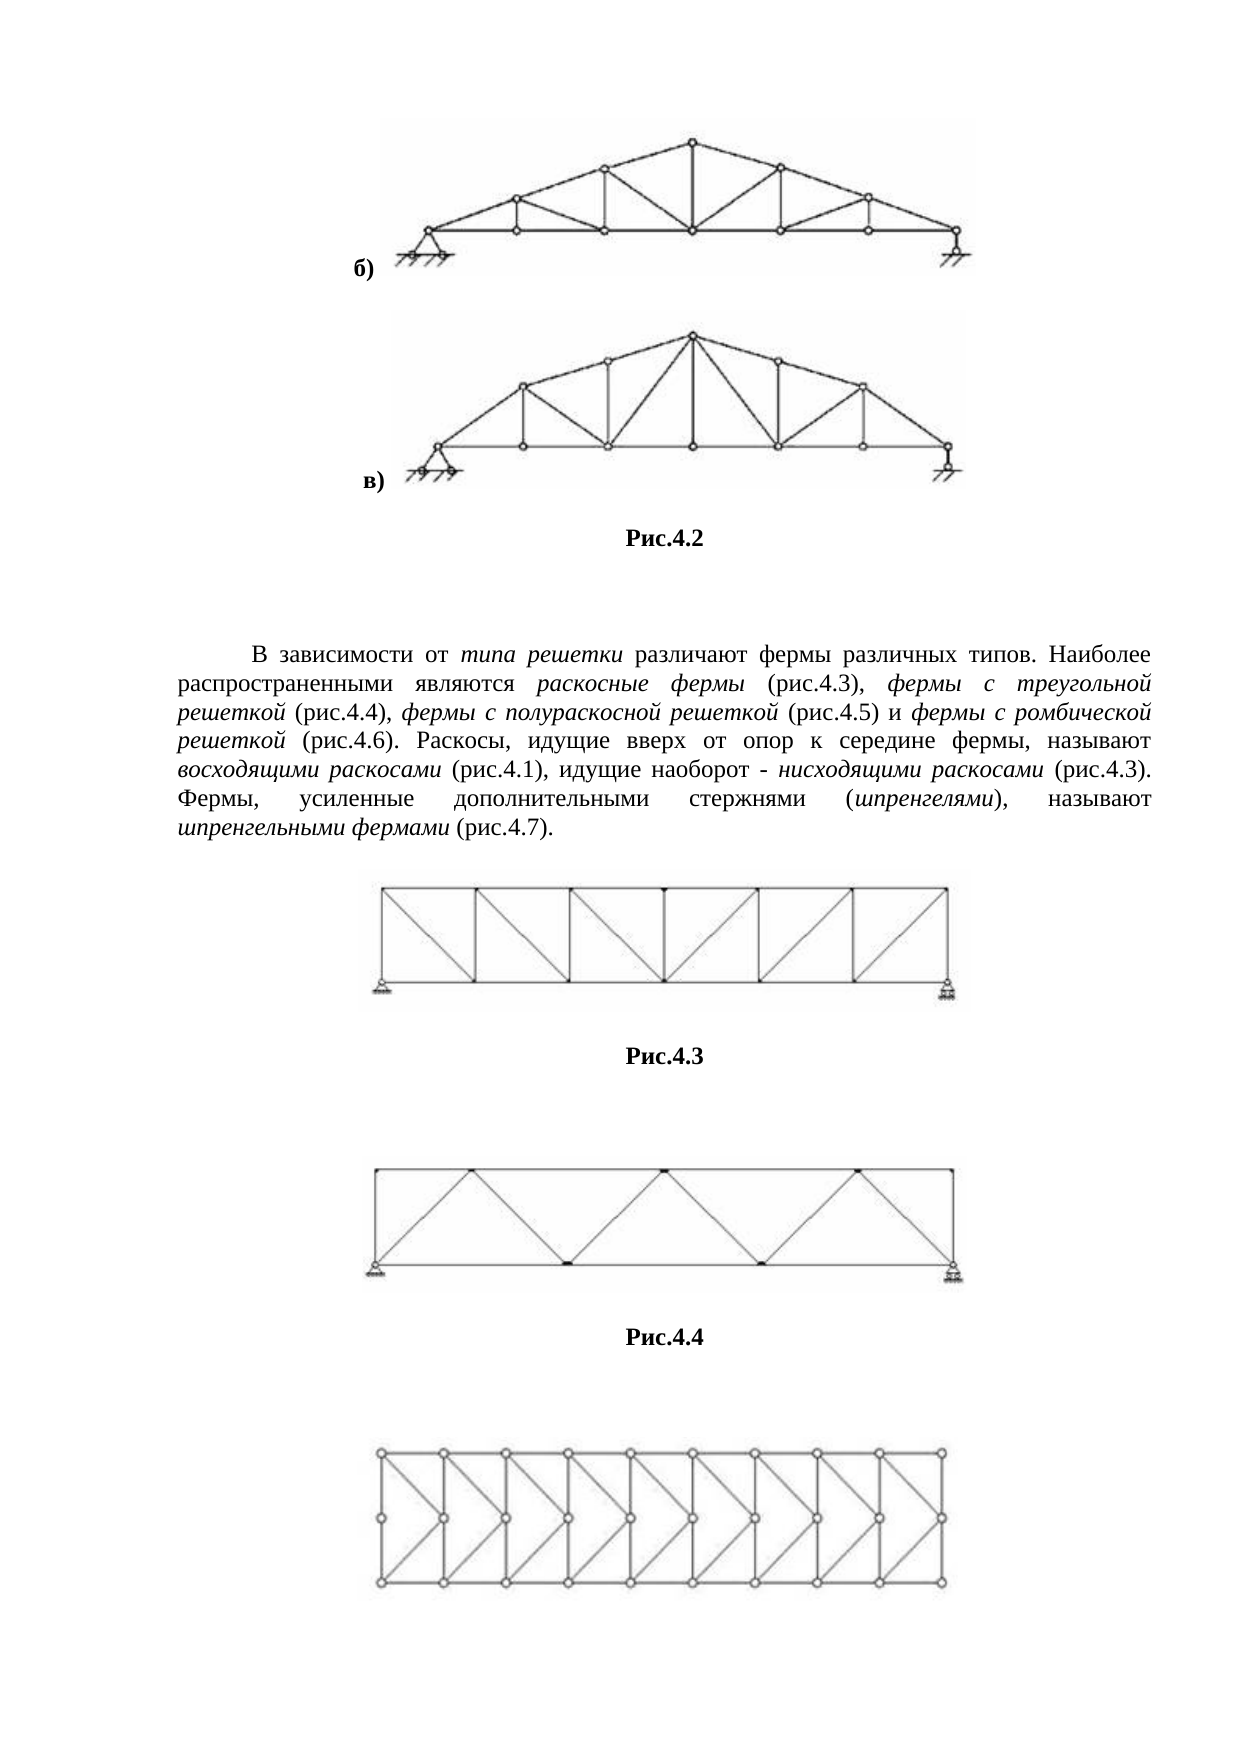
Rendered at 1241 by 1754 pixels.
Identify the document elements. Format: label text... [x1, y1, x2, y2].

picture [362, 1156, 967, 1293]
text Рис.4.3 [177, 1041, 1152, 1069]
text В зависимости от типа решетки различают фермы различных типов. Наиболее распространенными являются раскосные фермы (рис.4.3), фермы с треугольной решеткой (рис.4.4), фермы с полураскосной решеткой (рис.4.5) и фермы с ромбической решеткой (рис.4.6). Раскосы, идущие вверх от опор к середине фермы, называют восходящими раскосами (рис.4.1), идущие наоборот - нисходящими раскосами (рис.4.3). Фермы, усиленные дополнительными стержнями (шпренгелями), называют шпренгельными фермами (рис.4.7). [177, 639, 1152, 840]
picture [380, 118, 976, 276]
picture [391, 310, 967, 489]
text Рис.4.4 [177, 1322, 1152, 1351]
picture [357, 1437, 972, 1610]
text Рис.4.2 [177, 523, 1152, 552]
picture [358, 869, 971, 1012]
